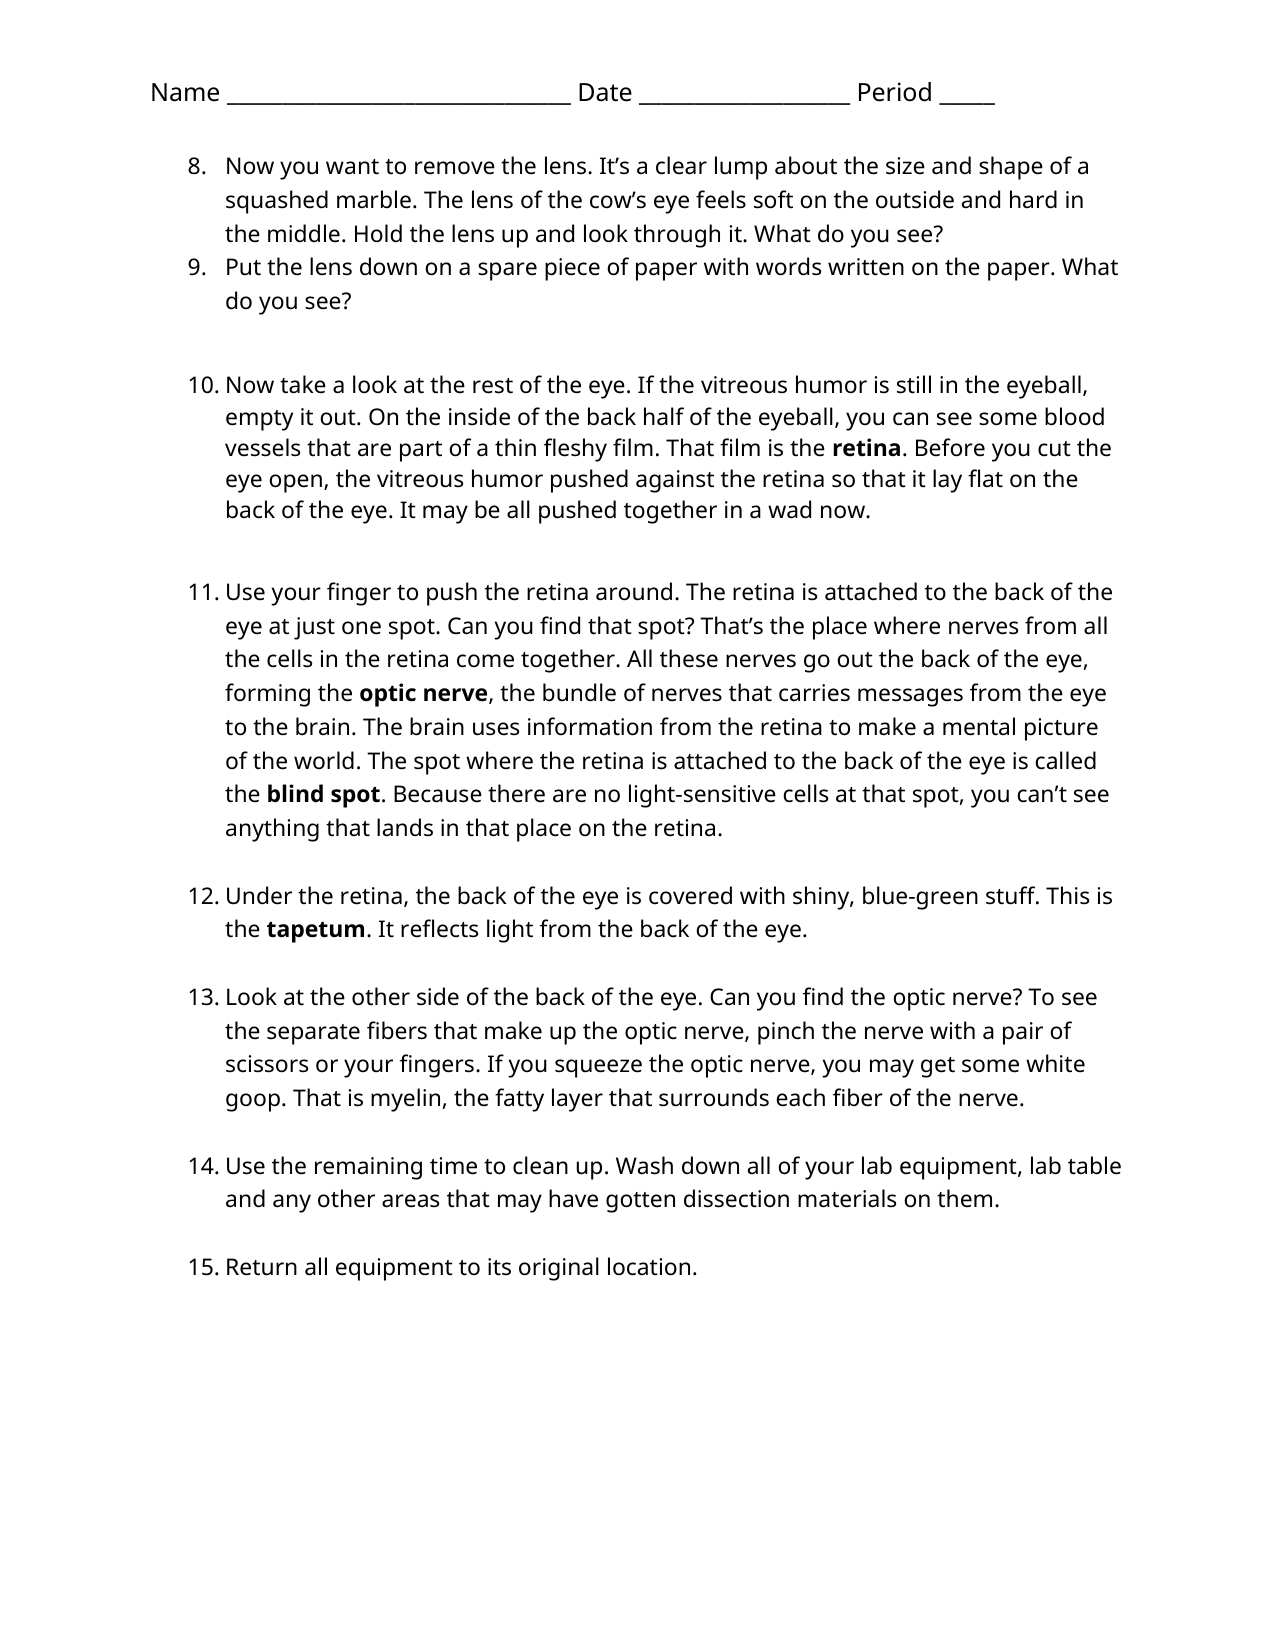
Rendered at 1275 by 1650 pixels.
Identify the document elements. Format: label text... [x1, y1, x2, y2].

list Use the remaining time to clean up. Wash down all of your lab equipment, lab table and any other areas that may have gotten dissection materials on them. [187, 1149, 1125, 1214]
list Return all equipment to its original location. [187, 1251, 1125, 1282]
list Now you want to remove the lens. It’s a clear lump about the size and shape of a squashed marble. The lens of the cow’s eye feels soft on the outside and hard in the middle. Hold the lens up and look through it. What do you see? [187, 150, 1125, 249]
list Now take a look at the rest of the eye. If the vitreous humor is still in the eyeball, empty it out. On the inside of the back half of the eyeball, you can see some blood vessels that are part of a thin fleshy film. That film is the retina. Before you cut the eye open, the vitreous humor pushed against the retina so that it lay flat on the back of the eye. It may be all pushed together in a wad now. [187, 369, 1125, 525]
list Look at the other side of the back of the eye. Can you find the optic nerve? To see the separate fibers that make up the optic nerve, pinch the nerve with a pair of scissors or your fingers. If you squeeze the optic nerve, you may get some white goop. That is myelin, the fatty layer that surrounds each fiber of the nerve. [187, 981, 1125, 1113]
list Use your finger to push the retina around. The retina is attached to the back of the eye at just one spot. Can you find that spot? That’s the place where nerves from all the cells in the retina come together. All these nerves go out the back of the eye, forming the optic nerve, the bundle of nerves that carries messages from the eye to the brain. The brain uses information from the retina to make a mental picture of the world. The spot where the retina is attached to the back of the eye is called the blind spot. Because there are no light-sensitive cells at that spot, you can’t see anything that lands in that place on the retina. [187, 576, 1125, 843]
list Under the retina, the back of the eye is covered with shiny, blue-green stuff. This is the tapetum. It reflects light from the back of the eye. [187, 879, 1125, 944]
list Put the lens down on a spare piece of paper with words written on the paper. What do you see? [187, 251, 1125, 316]
